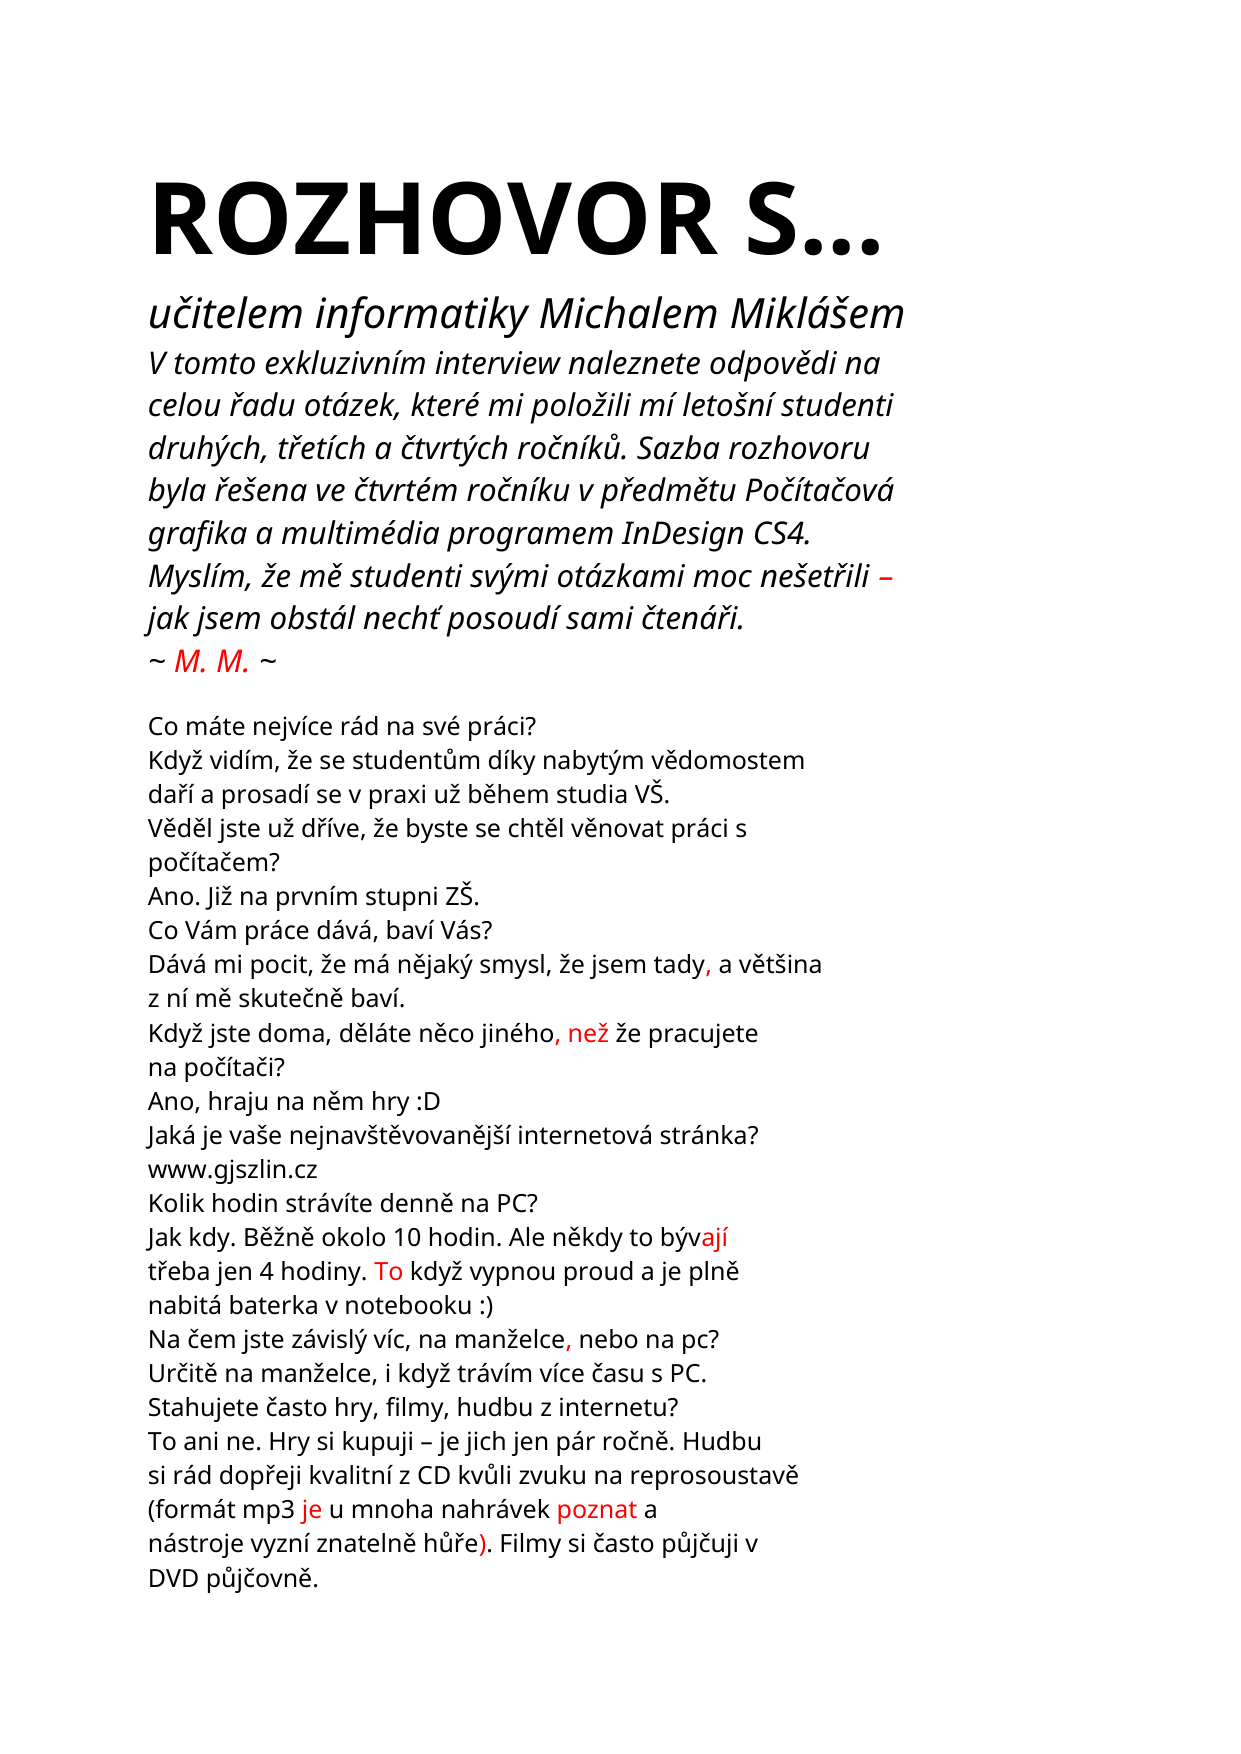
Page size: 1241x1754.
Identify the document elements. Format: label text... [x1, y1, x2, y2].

text jak jsem obstál nechť posoudí sami čtenáři. [148, 596, 1093, 639]
text Na čem jste závislý víc, na manželce, nebo na pc? [148, 1322, 1093, 1356]
text celou řadu otázek, které mi položili mí letošní studenti [148, 383, 1093, 426]
text Když vidím, že se studentům díky nabytým vědomostem [148, 743, 1093, 777]
text Co Vám práce dává, baví Vás? [148, 913, 1093, 947]
text grafika a multimédia programem InDesign CS4. [148, 511, 1093, 554]
text Jaká je vaše nejnavštěvovanější internetová stránka? [148, 1117, 1093, 1151]
text www.gjszlin.cz [148, 1151, 1093, 1186]
text Stahujete často hry, filmy, hudbu z internetu? [148, 1390, 1093, 1424]
text učitelem informatiky Michalem Miklášem [148, 284, 1093, 341]
text (formát mp3 je u mnoha nahrávek poznat a [148, 1492, 1093, 1526]
text ~ M. M. ~ [148, 639, 1093, 681]
text Myslím, že mě studenti svými otázkami moc nešetřili – [148, 554, 1093, 596]
text Určitě na manželce, i když trávím více času s PC. [148, 1356, 1093, 1390]
text Ano. Již na prvním stupni ZŠ. [148, 879, 1093, 913]
text Jak kdy. Běžně okolo 10 hodin. Ale někdy to bývají [148, 1219, 1093, 1254]
text To ani ne. Hry si kupuji – je jich jen pár ročně. Hudbu [148, 1424, 1093, 1458]
text Kolik hodin strávíte denně na PC? [148, 1186, 1093, 1219]
text Co máte nejvíce rád na své práci? [148, 709, 1093, 743]
text druhých, třetích a čtvrtých ročníků. Sazba rozhovoru [148, 426, 1093, 468]
text nástroje vyzní znatelně hůře). Filmy si často půjčuji v [148, 1526, 1093, 1560]
text nabitá baterka v notebooku :) [148, 1288, 1093, 1322]
text z ní mě skutečně baví. [148, 981, 1093, 1015]
text si rád dopřeji kvalitní z CD kvůli zvuku na reprosoustavě [148, 1458, 1093, 1492]
text byla řešena ve čtvrtém ročníku v předmětu Počítačová [148, 468, 1093, 511]
text DVD půjčovně. [148, 1560, 1093, 1594]
text Ano, hraju na něm hry :D [148, 1083, 1093, 1117]
text Věděl jste už dříve, že byste se chtěl věnovat práci s [148, 811, 1093, 845]
text počítačem? [148, 845, 1093, 879]
text V tomto exkluzivním interview naleznete odpovědi na [148, 341, 1093, 383]
text Když jste doma, děláte něco jiného, než že pracujete [148, 1015, 1093, 1049]
text ROZHOVOR S... [148, 148, 1093, 284]
text Dává mi pocit, že má nějaký smysl, že jsem tady, a většina [148, 947, 1093, 981]
text daří a prosadí se v praxi už během studia VŠ. [148, 777, 1093, 811]
text na počítači? [148, 1049, 1093, 1083]
text třeba jen 4 hodiny. To když vypnou proud a je plně [148, 1254, 1093, 1288]
